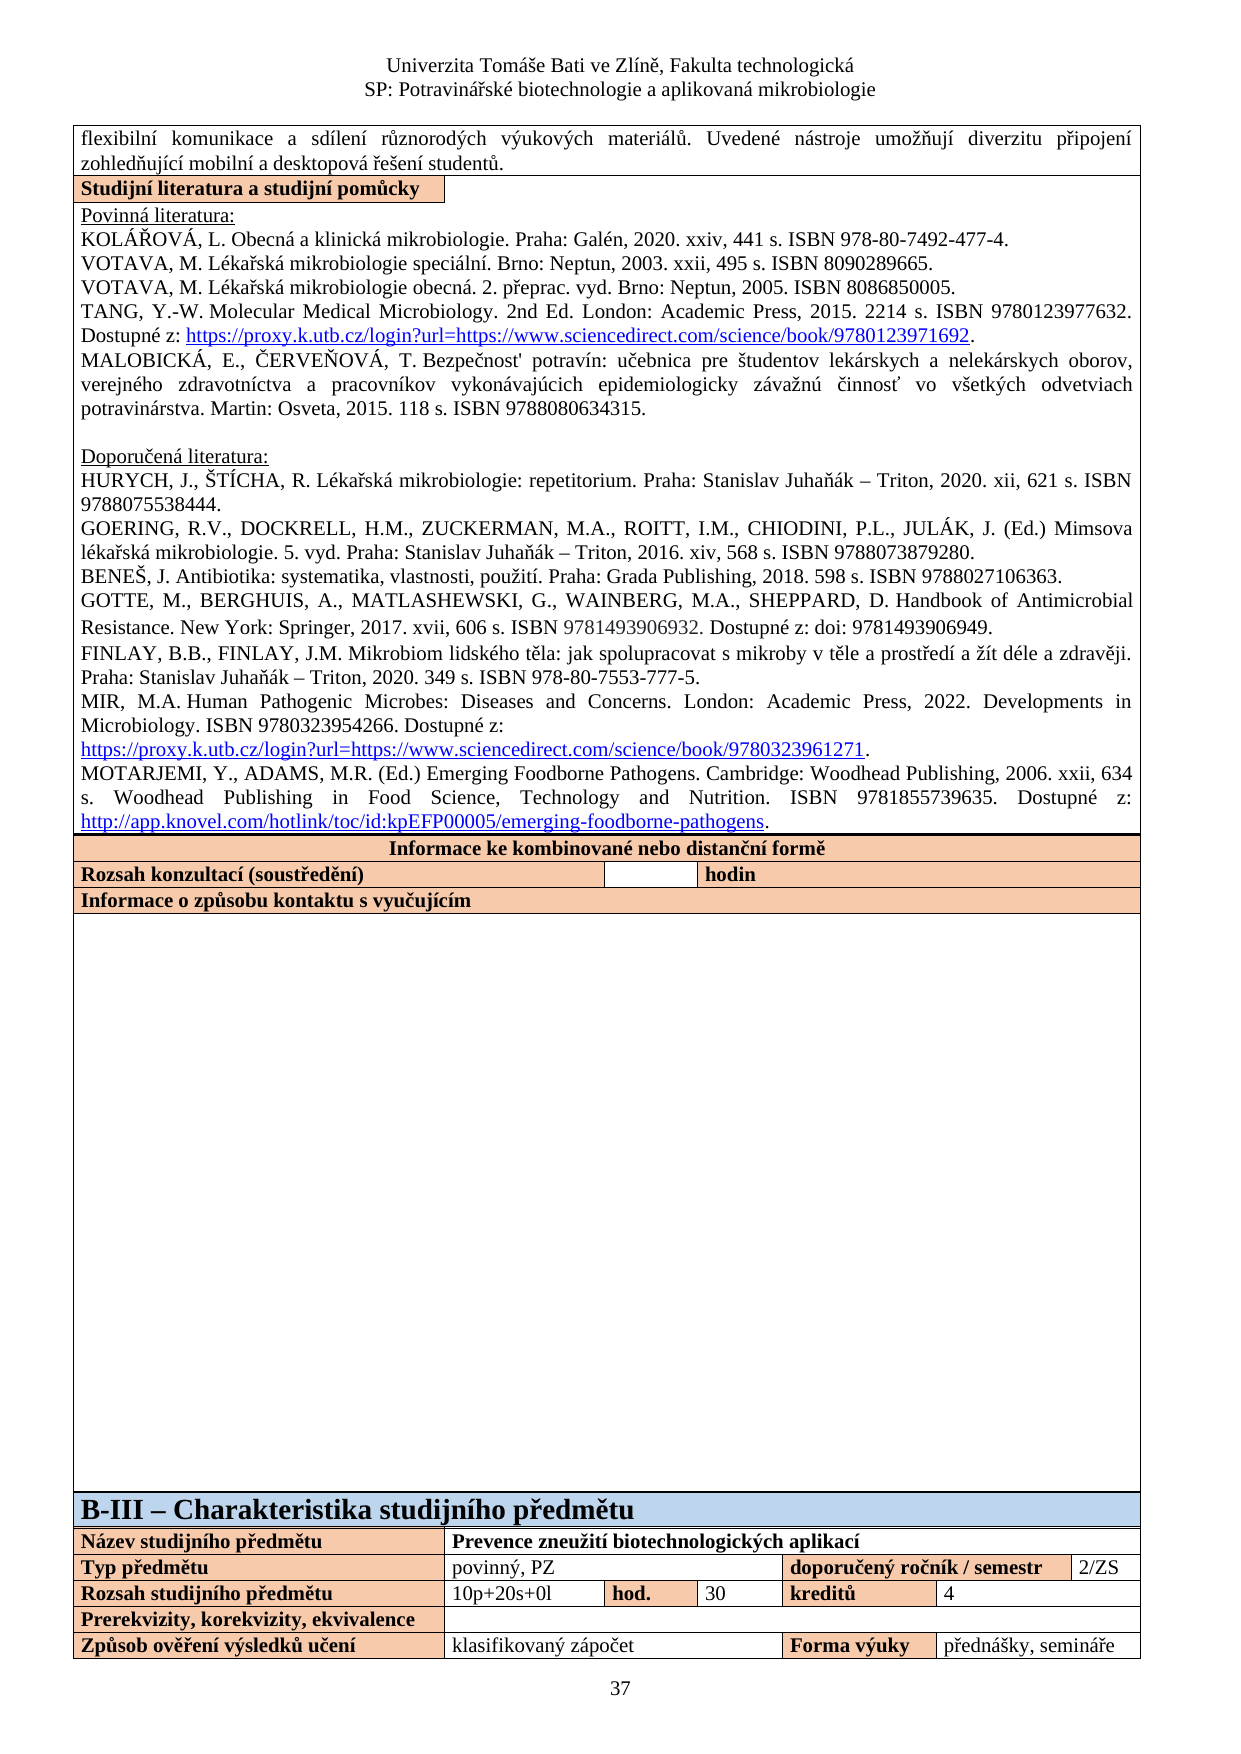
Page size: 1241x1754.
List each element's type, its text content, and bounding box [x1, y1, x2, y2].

table_cell 4 [937, 1581, 1140, 1606]
table_cell Forma výuky [783, 1633, 936, 1658]
table_cell 30 [698, 1581, 782, 1606]
table_cell hod. [605, 1581, 697, 1606]
table_cell Prevence zneužití biotechnologických aplikací [445, 1529, 1140, 1554]
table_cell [74, 1633, 444, 1658]
table_cell [445, 1607, 1140, 1632]
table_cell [74, 126, 1140, 174]
table_cell Informace ke kombinované nebo distanční formě [74, 836, 1140, 861]
table_cell Název studijního předmětu [74, 1529, 444, 1554]
table_cell přednášky, semináře [937, 1633, 1140, 1658]
table_cell Povinná literatura: KOLÁŘOVÁ, L. Obecná a klinická mikrobiologie. Praha: Galén, 2020. xxiv, 441 s. ISBN 978-80-7492-477-4. VOTAVA, M. Lékařská mikrobiologie speciální. Brno: Neptun, 2003. xxii, 495 s. ISBN 8090289665. VOTAVA, M. Lékařská mikrobiologie obecná. 2. přeprac. vyd. Brno: Neptun, 2005. ISBN 8086850005. TANG, Y.-W. Molecular Medical Microbiology. 2nd Ed. London: Academic Press, 2015. 2214 s. ISBN 9780123977632. Dostupné z: https://proxy.k.utb.cz/login?url=https://www.sciencedirect.com/science/book/9780123971692. MALOBICKÁ, E., ČERVEŇOVÁ, T. Bezpečnost' potravín: učebnica pre študentov lekárskych a nelekárskych oborov, verejného zdravotníctva a pracovníkov vykonávajúcich epidemiologicky závažnú činnosť vo všetkých odvetviach potravinárstva. Martin: Osveta, 2015. 118 s. ISBN 9788080634315. Doporučená literatura: HURYCH, J., ŠTÍCHA, R. Lékařská mikrobiologie: repetitorium. Praha: Stanislav Juhaňák – Triton, 2020. xii, 621 s. ISBN 9788075538444. GOERING, R.V., DOCKRELL, H.M., ZUCKERMAN, M.A., ROITT, I.M., CHIODINI, P.L., JULÁK, J. (Ed.) Mimsova lékařská mikrobiologie. 5. vyd. Praha: Stanislav Juhaňák – Triton, 2016. xiv, 568 s. ISBN 9788073879280. BENEŠ, J. Antibiotika: systematika, vlastnosti, použití. Praha: Grada Publishing, 2018. 598 s. ISBN 9788027106363. GOTTE, M., BERGHUIS, A., MATLASHEWSKI, G., WAINBERG, M.A., SHEPPARD, D. Handbook of Antimicrobial Resistance. New York: Springer, 2017. xvii, 606 s. ISBN 9781493906932. Dostupné z: doi: 9781493906949. FINLAY, B.B., FINLAY, J.M. Mikrobiom lidského těla: jak spolupracovat s mikroby v těle a prostředí a žít déle a zdravěji. Praha: Stanislav Juhaňák – Triton, 2020. 349 s. ISBN 978-80-7553-777-5. MIR, M.A. Human Pathogenic Microbes: Diseases and Concerns. London: Academic Press, 2022. Developments in Microbiology. ISBN 9780323954266. Dostupné z: https://proxy.k.utb.cz/login?url=https://www.sciencedirect.com/science/book/9780323961271. MOTARJEMI, Y., ADAMS, M.R. (Ed.) Emerging Foodborne Pathogens. Cambridge: Woodhead Publishing, 2006. xxii, 634 s. Woodhead Publishing in Food Science, Technology and Nutrition. ISBN 9781855739635. Dostupné z: http://app.knovel.com/hotlink/toc/id:kpEFP00005/emerging-foodborne-pathogens. [74, 202, 1140, 833]
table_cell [445, 1633, 782, 1658]
table_cell Studijní literatura a studijní pomůcky [74, 176, 444, 202]
table_cell Prerekvizity, korekvizity, ekvivalence [74, 1607, 444, 1632]
table_cell 2/ZS [1072, 1555, 1140, 1580]
table_cell 10p+20s+0l [445, 1581, 604, 1606]
table_cell B-III – Charakteristika studijního předmětu [74, 1493, 1140, 1526]
table_cell povinný, PZ [445, 1555, 782, 1580]
table_cell doporučený ročník / semestr [783, 1555, 1071, 1580]
table_cell [445, 176, 1140, 202]
table_cell Typ předmětu [74, 1555, 444, 1580]
table_cell kreditů [783, 1581, 936, 1606]
table_cell Rozsah studijního předmětu [74, 1581, 444, 1606]
table_cell [605, 862, 697, 887]
table_cell Rozsah konzultací (soustředění) [74, 862, 604, 887]
table_cell hodin [698, 862, 1140, 887]
table_cell Informace o způsobu kontaktu s vyučujícím [74, 888, 1140, 913]
table_cell [74, 914, 1140, 1491]
